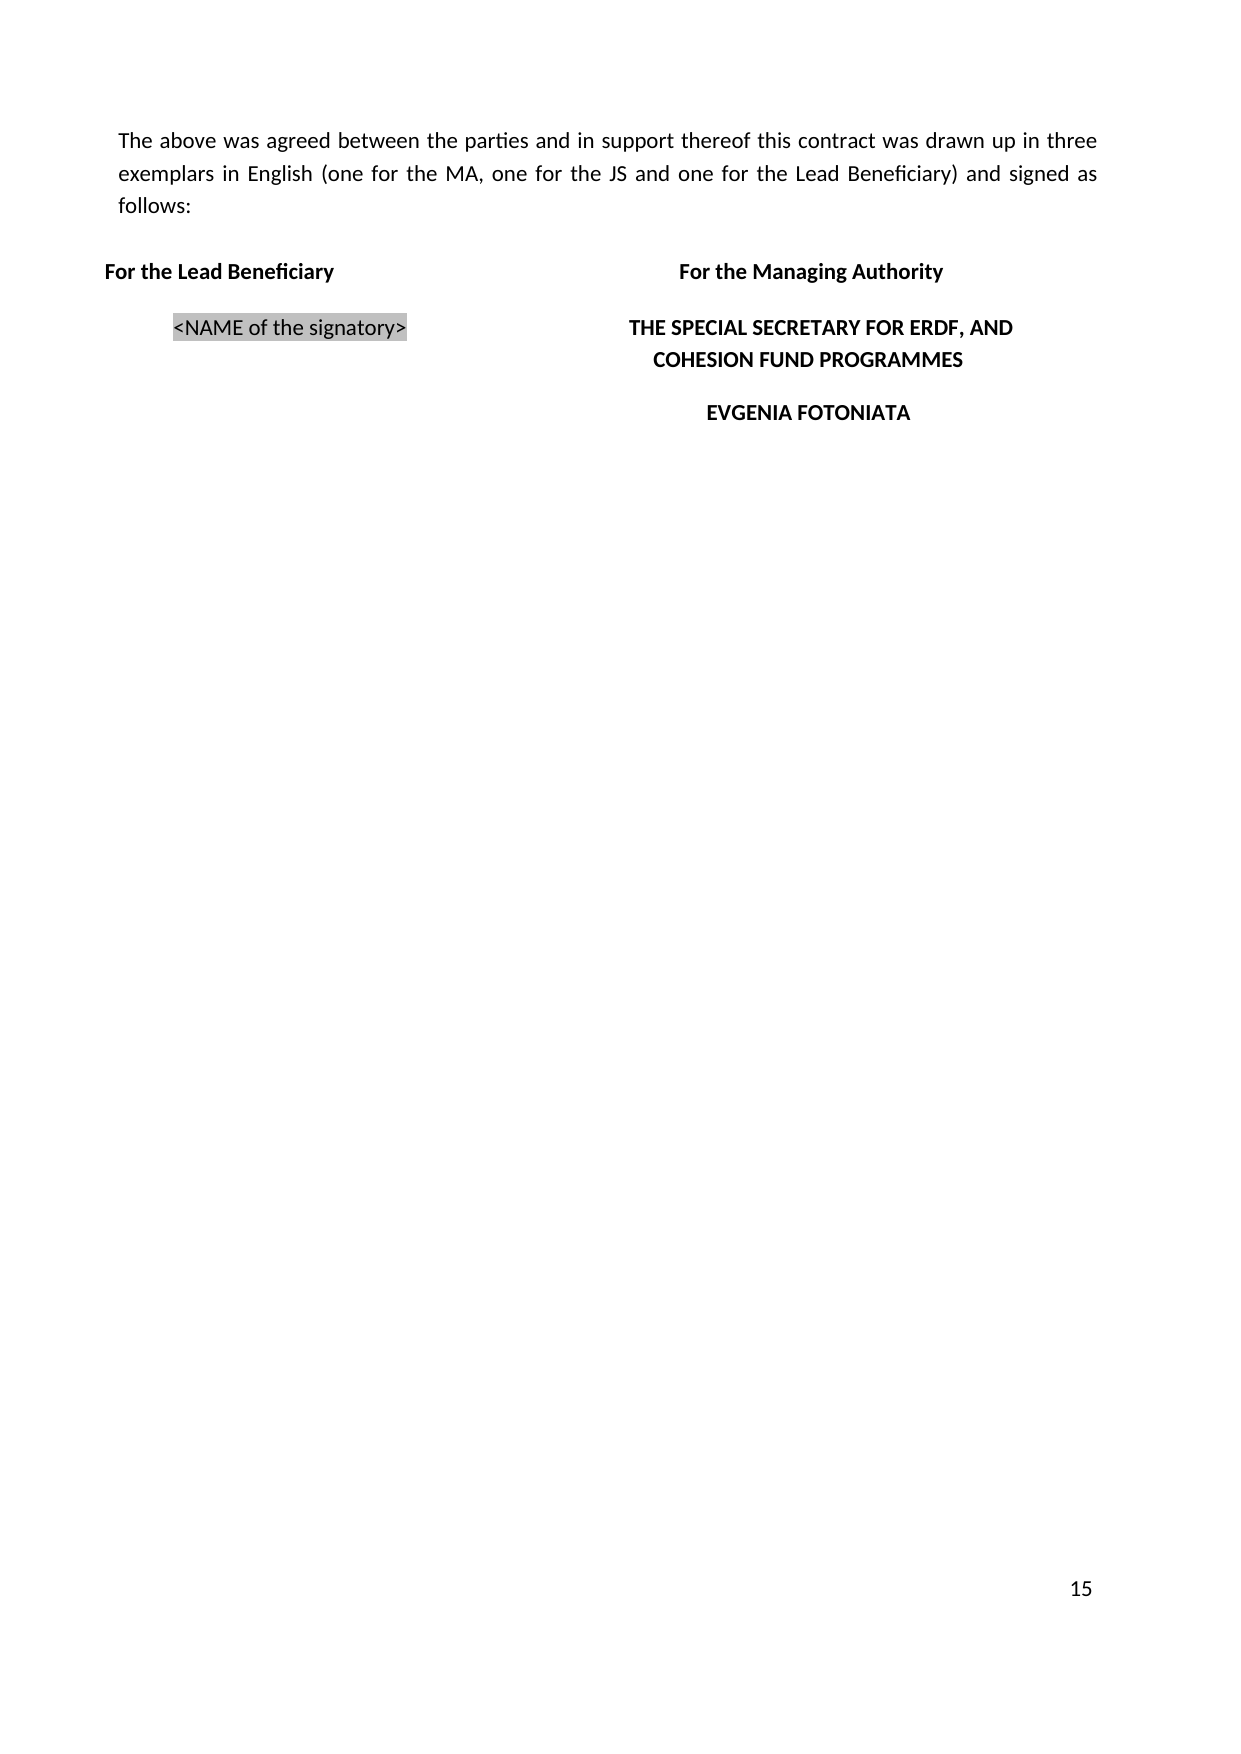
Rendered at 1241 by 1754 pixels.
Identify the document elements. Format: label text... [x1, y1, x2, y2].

text For the Lead Beneficiary For the Managing Authority [99, 257, 1099, 285]
table_header THE SPECIAL SECRETARY FOR ERDF, AND COHESION FUND PROGRAMMES EVGENIA FOTONIATA [561, 313, 1049, 452]
table_header <NAME of the signatory> [162, 313, 561, 452]
text The above was agreed between the parties and in support thereof this contract was drawn up in three exemplars in English (one for the MA, one for the JS and one for the Lead Beneficiary) and signed as follows: [118, 127, 1099, 219]
